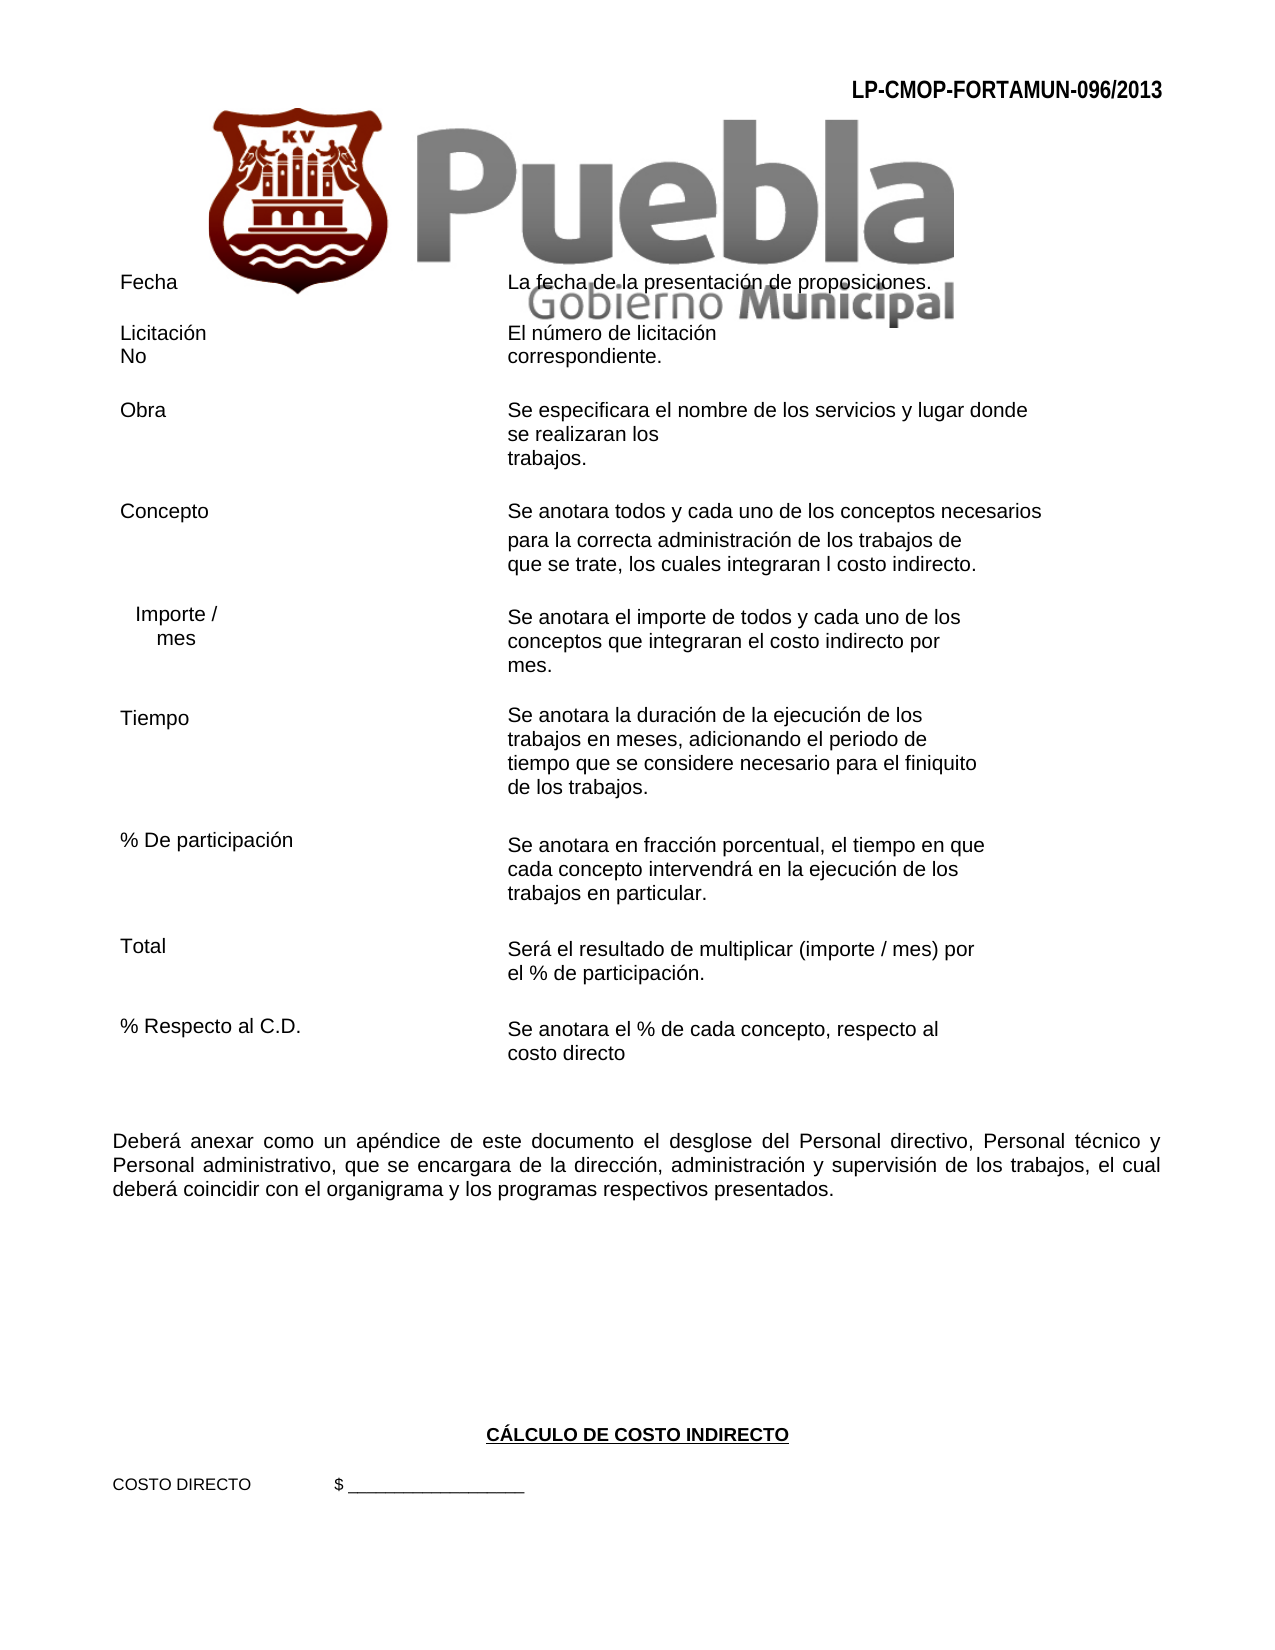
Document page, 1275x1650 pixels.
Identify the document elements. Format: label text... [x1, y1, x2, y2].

picture [208, 108, 954, 214]
text COSTO DIRECTO $ ___________________ [112, 1474, 1162, 1493]
text Deberá anexar como un apéndice de este documento el desglose del Personal directivo, Personal técnico y Personal administrativo, que se encargara de la dirección, administración y supervisión de los trabajos, el cual deberá coincidir con el organigrama y los programas respectivos presentados. [112, 1129, 1162, 1201]
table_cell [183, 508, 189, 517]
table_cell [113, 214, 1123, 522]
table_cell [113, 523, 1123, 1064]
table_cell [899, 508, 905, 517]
text CÁLCULO DE COSTO INDIRECTO [112, 1424, 1162, 1446]
